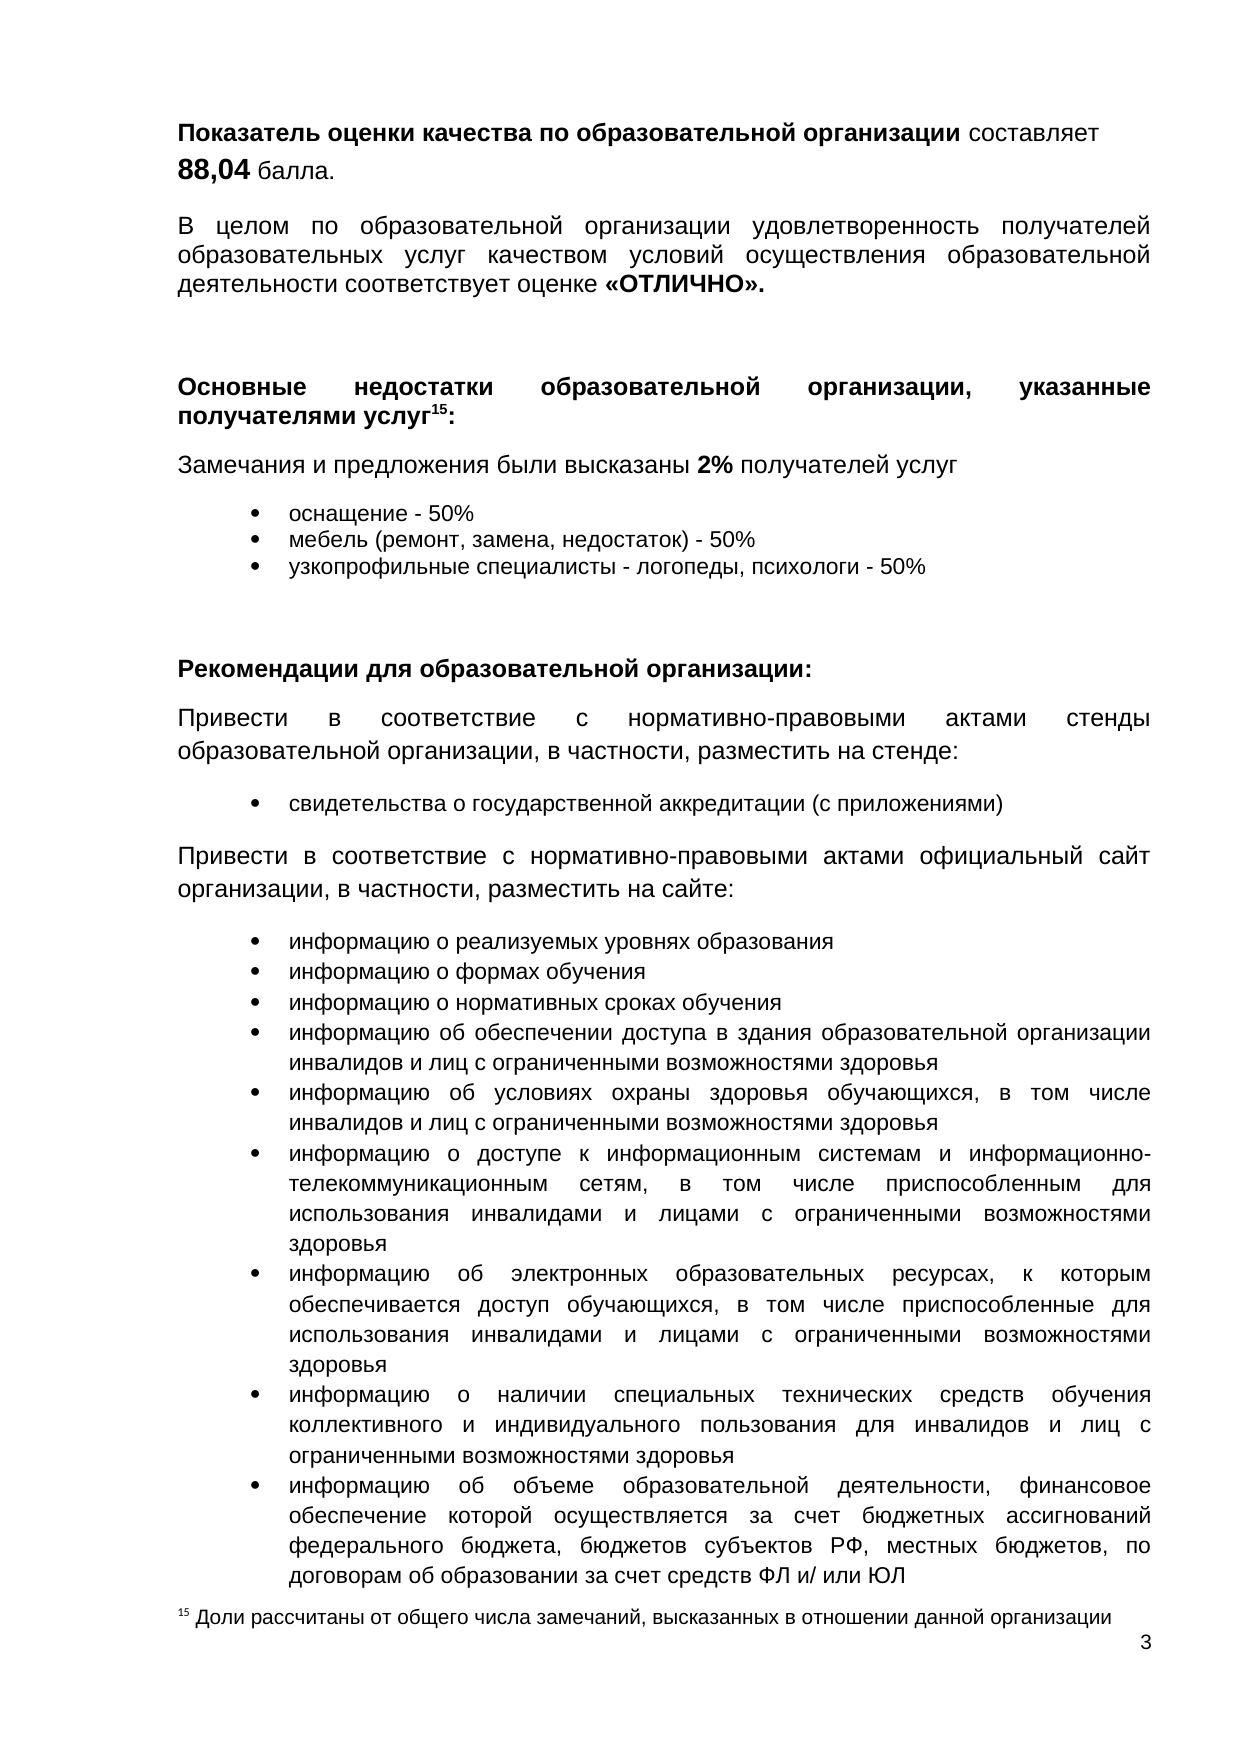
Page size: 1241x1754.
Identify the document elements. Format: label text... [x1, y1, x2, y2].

list свидетельства о государственной аккредитации (с приложениями) [251, 790, 1152, 816]
list информацию о наличии специальных технических средств обучения коллективного и индивидуального пользования для инвалидов и лиц с ограниченными возможностями здоровья [251, 1381, 1152, 1468]
list мебель (ремонт, замена, недостаток) - 50% [251, 526, 1152, 553]
list информацию об электронных образовательных ресурсах, к которым обеспечивается доступ обучающихся, в том числе приспособленные для использования инвалидами и лицами с ограниченными возможностями здоровья [251, 1260, 1152, 1377]
list информацию о доступе к информационным системам и информационно-телекоммуникационным сетям, в том числе приспособленным для использования инвалидами и лицами с ограниченными возможностями здоровья [251, 1139, 1152, 1256]
list информацию об обеспечении доступа в здания образовательной организации инвалидов и лиц с ограниченными возможностями здоровья [251, 1019, 1152, 1075]
list информацию о нормативных сроках обучения [251, 988, 1152, 1015]
text Рекомендации для образовательной организации: [177, 654, 1152, 682]
list оснащение - 50% [251, 500, 1152, 526]
text Привести в соответствие с нормативно-правовыми актами стенды образовательной организации, в частности, разместить на стенде: [177, 703, 1152, 765]
list информацию о формах обучения [251, 958, 1152, 984]
text Замечания и предложения были высказаны 2% получателей услуг [177, 450, 1152, 479]
list узкопрофильные специалисты - логопеды, психологи - 50% [251, 553, 1152, 579]
text Показатель оценки качества по образовательной организации составляет 88,04 балла. [177, 118, 1152, 185]
text Основные недостатки образовательной организации, указанные получателями услуг: [177, 372, 1152, 429]
text Привести в соответствие с нормативно-правовыми актами официальный сайт организации, в частности, разместить на сайте: [177, 841, 1152, 903]
text В целом по образовательной организации удовлетворенность получателей образовательных услуг качеством условий осуществления образовательной деятельности соответствует оценке «ОТЛИЧНО». [177, 211, 1152, 297]
list информацию об условиях охраны здоровья обучающихся, в том числе инвалидов и лиц с ограниченными возможностями здоровья [251, 1079, 1152, 1136]
list информацию о реализуемых уровнях образования [251, 928, 1152, 954]
list информацию об объеме образовательной деятельности, финансовое обеспечение которой осуществляется за счет бюджетных ассигнований федерального бюджета, бюджетов субъектов РФ, местных бюджетов, по договорам об образовании за счет средств ФЛ и/ или ЮЛ [251, 1472, 1152, 1589]
